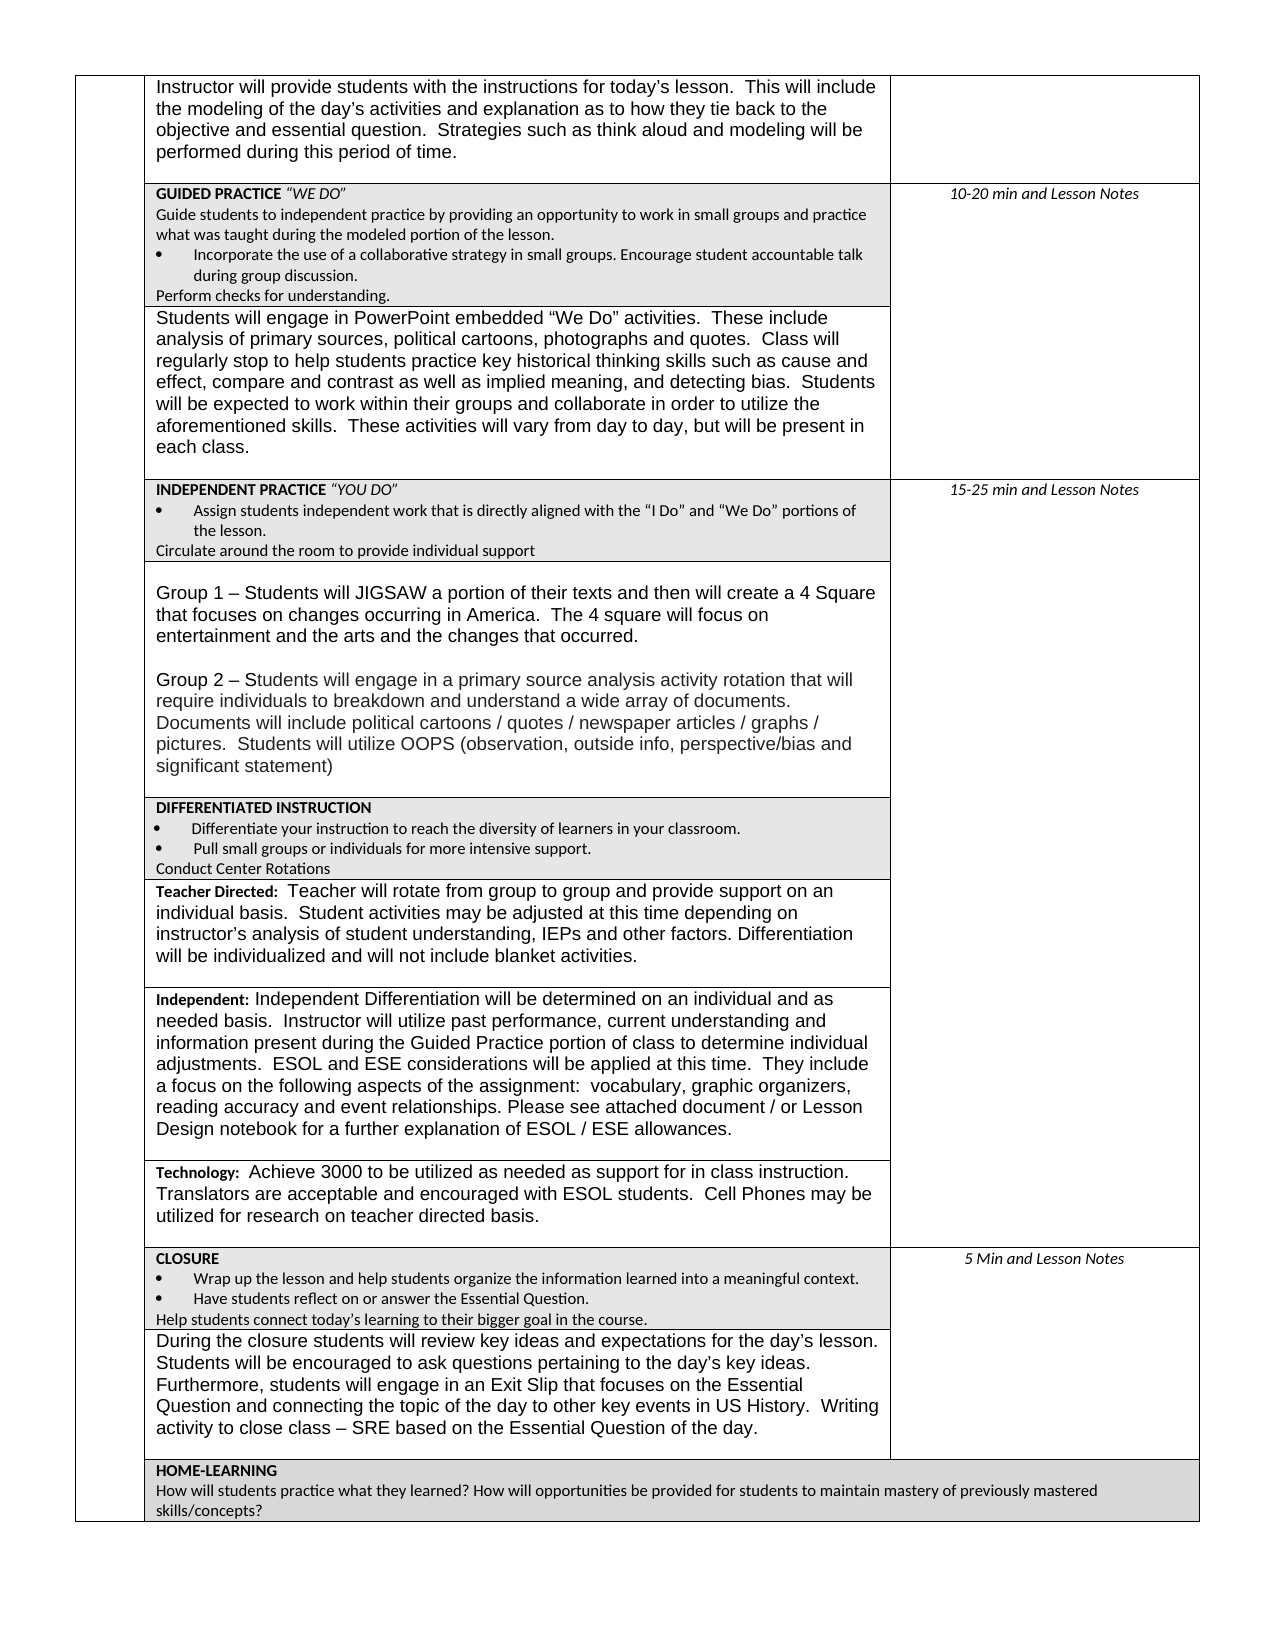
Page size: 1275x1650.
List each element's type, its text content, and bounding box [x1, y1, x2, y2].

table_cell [891, 76, 1199, 183]
table_cell DIFFERENTIATED INSTRUCTION Differentiate your instruction to reach the diversity of learners in your classroom. Pull small groups or individuals for more intensive support. Conduct Center Rotations [145, 798, 890, 879]
table_cell Teacher Directed: Teacher will rotate from group to group and provide support on an individual basis. Student activities may be adjusted at this time depending on instructor’s analysis of student understanding, IEPs and other factors. Differentiation will be individualized and will not include blanket activities. [145, 880, 890, 987]
table_cell Group 1 – Students will JIGSAW a portion of their texts and then will create a 4 Square that focuses on changes occurring in America. The 4 square will focus on entertainment and the arts and the changes that occurred. Group 2 – Students will engage in a primary source analysis activity rotation that will require individuals to breakdown and understand a wide array of documents. Documents will include political cartoons / quotes / newspaper articles / graphs / pictures. Students will utilize OOPS (observation, outside info, perspective/bias and significant statement) [145, 562, 890, 797]
table_cell 5 Min and Lesson Notes [891, 1248, 1199, 1459]
table_cell Independent: Independent Differentiation will be determined on an individual and as needed basis. Instructor will utilize past performance, current understanding and information present during the Guided Practice portion of class to determine individual adjustments. ESOL and ESE considerations will be applied at this time. They include a focus on the following aspects of the assignment: vocabulary, graphic organizers, reading accuracy and event relationships. Please see attached document / or Lesson Design notebook for a further explanation of ESOL / ESE allowances. [145, 988, 890, 1160]
table_cell HOME-LEARNING How will students practice what they learned? How will opportunities be provided for students to maintain mastery of previously mastered skills/concepts? [145, 1460, 1199, 1521]
table_cell Technology: Achieve 3000 to be utilized as needed as support for in class instruction. Translators are acceptable and encouraged with ESOL students. Cell Phones may be utilized for research on teacher directed basis. [145, 1161, 890, 1247]
table_cell GUIDED PRACTICE “WE DO” Guide students to independent practice by providing an opportunity to work in small groups and practice what was taught during the modeled portion of the lesson. Incorporate the use of a collaborative strategy in small groups. Encourage student accountable talk during group discussion. Perform checks for understanding. [145, 184, 890, 306]
table_cell During the closure students will review key ideas and expectations for the day’s lesson. Students will be encouraged to ask questions pertaining to the day’s key ideas. Furthermore, students will engage in an Exit Slip that focuses on the Essential Question and connecting the topic of the day to other key events in US History. Writing activity to close class – SRE based on the Essential Question of the day. [145, 1330, 890, 1459]
table_cell Students will engage in PowerPoint embedded “We Do” activities. These include analysis of primary sources, political cartoons, photographs and quotes. Class will regularly stop to help students practice key historical thinking skills such as cause and effect, compare and contrast as well as implied meaning, and detecting bias. Students will be expected to work within their groups and collaborate in order to utilize the aforementioned skills. These activities will vary from day to day, but will be present in each class. [145, 307, 890, 478]
table_cell Instructor will provide students with the instructions for today’s lesson. This will include the modeling of the day’s activities and explanation as to how they tie back to the objective and essential question. Strategies such as think aloud and modeling will be performed during this period of time. [145, 76, 890, 183]
table_cell 10-20 min and Lesson Notes [891, 184, 1199, 478]
table_cell INDEPENDENT PRACTICE “YOU DO” Assign students independent work that is directly aligned with the “I Do” and “We Do” portions of the lesson. Circulate around the room to provide individual support [145, 480, 890, 561]
table_cell 15-25 min and Lesson Notes [891, 480, 1199, 1247]
table_cell CLOSURE Wrap up the lesson and help students organize the information learned into a meaningful context. Have students reflect on or answer the Essential Question. Help students connect today’s learning to their bigger goal in the course. [145, 1248, 890, 1329]
